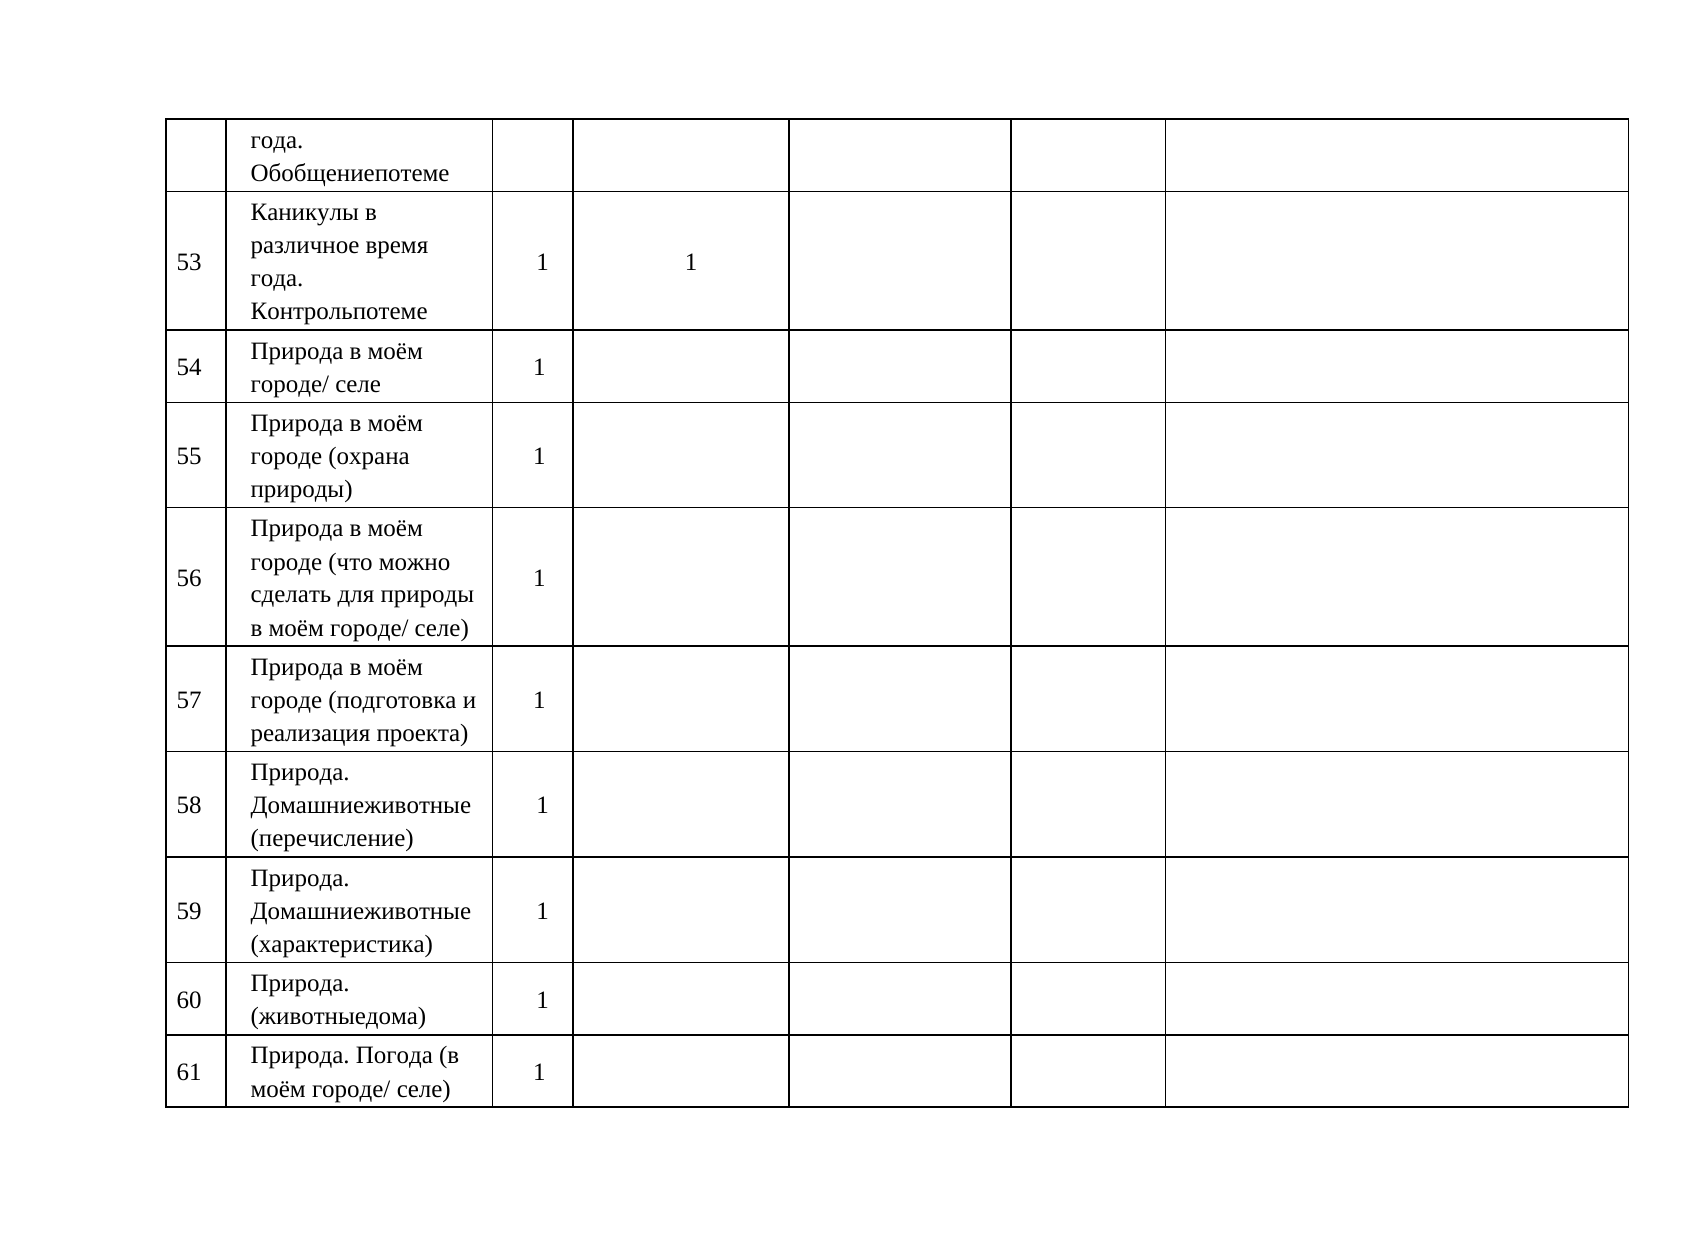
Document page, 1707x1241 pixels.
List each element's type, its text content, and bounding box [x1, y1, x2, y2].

table_cell 1 [493, 858, 572, 961]
table_cell [790, 858, 1010, 961]
table_cell 55 [167, 403, 225, 507]
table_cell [227, 120, 492, 191]
table_cell 57 [167, 647, 225, 751]
table_cell [1012, 403, 1165, 507]
table_cell [1166, 331, 1628, 401]
table_cell [1166, 647, 1628, 751]
table_cell 1 [574, 192, 788, 329]
table_cell 54 [167, 331, 225, 401]
table_cell [790, 963, 1010, 1034]
table_cell 59 [167, 858, 225, 961]
table_cell [1166, 403, 1628, 507]
table_cell [1166, 1036, 1628, 1106]
table_cell [1012, 508, 1165, 645]
table_cell 1 [493, 403, 572, 507]
table_cell [1012, 192, 1165, 329]
table_cell 58 [167, 752, 225, 856]
table_cell [1166, 752, 1628, 856]
table_cell Природа. (животныедома) [227, 963, 492, 1034]
table_cell Природа в моём городе (что можно сделать для природы в моём городе/ селе) [227, 508, 492, 645]
table_cell [1166, 192, 1628, 329]
table_cell [574, 403, 788, 507]
table_cell [574, 508, 788, 645]
table_cell 1 [493, 752, 572, 856]
table_cell 52 [167, 120, 225, 191]
table_cell Природа в моём городе (подготовка и реализация проекта) [227, 647, 492, 751]
table_cell Каникулы в различное время года. Контрольпотеме [227, 192, 492, 329]
table_cell 53 [167, 192, 225, 329]
table_cell [1012, 963, 1165, 1034]
table_cell 1 [493, 120, 572, 191]
table_cell [1166, 963, 1628, 1034]
table_cell 1 [493, 508, 572, 645]
table_cell Природа. Домашниеживотные (перечисление) [227, 752, 492, 856]
table_cell [1012, 858, 1165, 961]
table_cell [1012, 752, 1165, 856]
table_cell 56 [167, 508, 225, 645]
table_cell [1012, 331, 1165, 401]
table_cell [574, 331, 788, 401]
table_cell [574, 1036, 788, 1106]
table_cell [790, 508, 1010, 645]
table_cell 61 [167, 1036, 225, 1106]
table_cell [574, 120, 788, 191]
table_cell [1166, 120, 1628, 191]
table_cell [574, 752, 788, 856]
table_cell [574, 647, 788, 751]
table_cell Природа. Погода (в моём городе/ селе) [227, 1036, 492, 1106]
table_cell [1012, 1036, 1165, 1106]
table_cell [1012, 647, 1165, 751]
table_cell 1 [493, 647, 572, 751]
table_cell 60 [167, 963, 225, 1034]
table_cell [1166, 858, 1628, 961]
table_cell 1 [493, 1036, 572, 1106]
table_cell Природа в моём городе/ селе [227, 331, 492, 401]
table_cell 1 [493, 331, 572, 401]
table_cell [790, 120, 1010, 191]
table_cell [790, 647, 1010, 751]
table_cell [574, 858, 788, 961]
table_cell [790, 752, 1010, 856]
table_cell 1 [493, 192, 572, 329]
table_cell [790, 192, 1010, 329]
table_cell [790, 1036, 1010, 1106]
table_cell [790, 331, 1010, 401]
table_cell [574, 963, 788, 1034]
table_cell Природа в моём городе (охрана природы) [227, 403, 492, 507]
table_cell [790, 403, 1010, 507]
table_cell [1166, 508, 1628, 645]
table_cell Природа. Домашниеживотные (характеристика) [227, 858, 492, 961]
table_cell [1012, 120, 1165, 191]
table_cell 1 [493, 963, 572, 1034]
